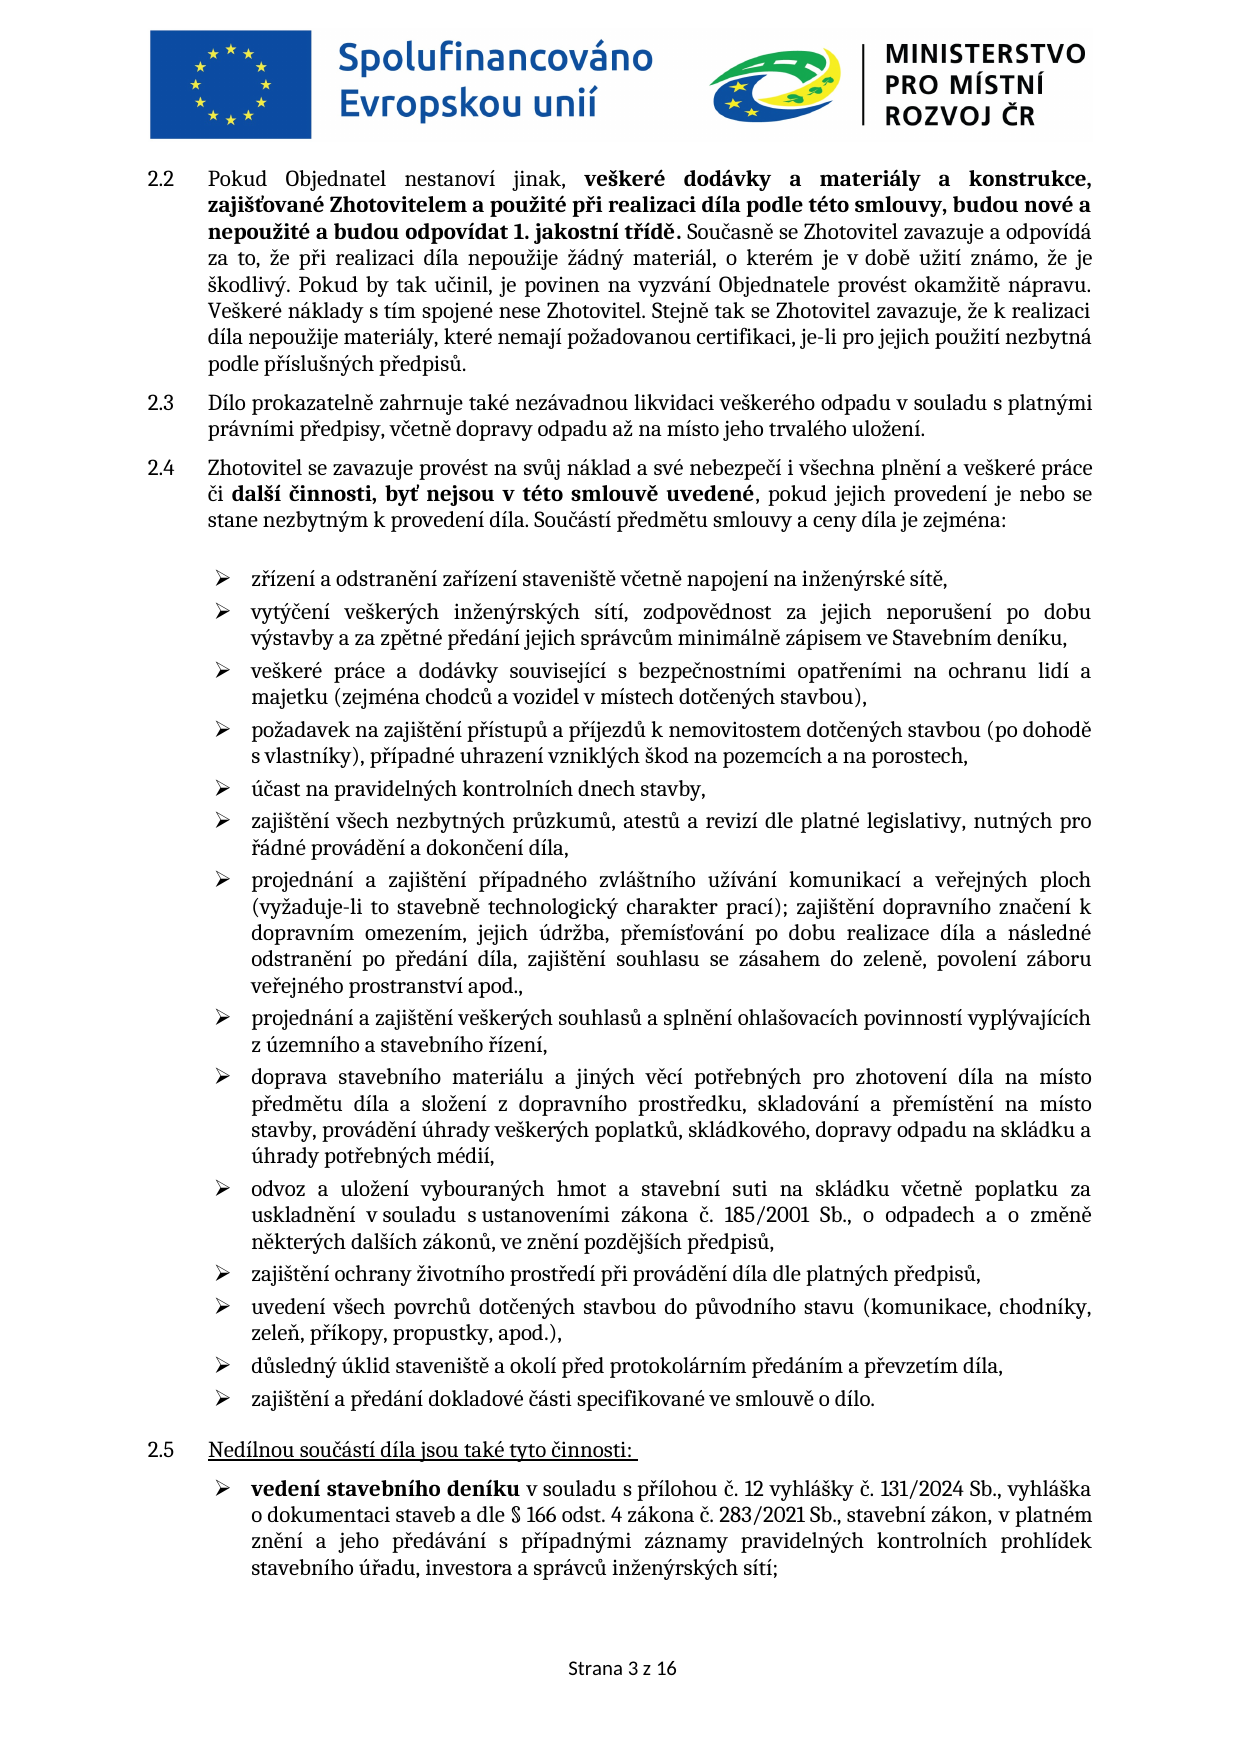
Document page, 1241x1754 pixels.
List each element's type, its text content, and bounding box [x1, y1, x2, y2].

list zajištění a předání dokladové části specifikované ve smlouvě o dílo. [214, 1385, 1093, 1412]
list vytýčení veškerých inženýrských sítí, zodpovědnost za jejich neporušení po dobu výstavby a za zpětné předání jejich správcům minimálně zápisem ve Stavebním deníku, [214, 599, 1093, 651]
list účast na pravidelných kontrolních dnech stavby, [214, 776, 1093, 802]
picture [147, 28, 1093, 142]
list odvoz a uložení vybouraných hmot a stavební suti na skládku včetně poplatku za uskladnění v souladu s ustanoveními zákona č. 185/2001 Sb., o odpadech a o změně některých dalších zákonů, ve znění pozdějších předpisů, [214, 1176, 1093, 1255]
list veškeré práce a dodávky související s bezpečnostními opatřeními na ochranu lidí a majetku (zejména chodců a vozidel v místech dotčených stavbou), [214, 658, 1093, 710]
subtitle Zhotovitel se zavazuje provést na svůj náklad a své nebezpečí i všechna plnění a veškeré práce či další činnosti, byť nejsou v této smlouvě uvedené, pokud jejich provedení je nebo se stane nezbytným k provedení díla. Součástí předmětu smlouvy a ceny díla je zejména: [148, 454, 1093, 533]
subtitle Dílo prokazatelně zahrnuje také nezávadnou likvidaci veškerého odpadu v souladu s platnými právními předpisy, včetně dopravy odpadu až na místo jeho trvalého uložení. [148, 389, 1093, 442]
list zajištění ochrany životního prostředí při provádění díla dle platných předpisů, [214, 1261, 1093, 1287]
list projednání a zajištění veškerých souhlasů a splnění ohlašovacích povinností vyplývajících z územního a stavebního řízení, [214, 1005, 1093, 1058]
list projednání a zajištění případného zvláštního užívání komunikací a veřejných ploch (vyžaduje-li to stavebně technologický charakter prací); zajištění dopravního značení k dopravním omezením, jejich údržba, přemísťování po dobu realizace díla a následné odstranění po předání díla, zajištění souhlasu se zásahem do zeleně, povolení záboru veřejného prostranství apod., [214, 867, 1093, 999]
list požadavek na zajištění přístupů a příjezdů k nemovitostem dotčených stavbou (po dohodě s vlastníky), případné uhrazení vzniklých škod na pozemcích a na porostech, [214, 717, 1093, 769]
list doprava stavebního materiálu a jiných věcí potřebných pro zhotovení díla na místo předmětu díla a složení z dopravního prostředku, skladování a přemístění na místo stavby, provádění úhrady veškerých poplatků, skládkového, dopravy odpadu na skládku a úhrady potřebných médií, [214, 1064, 1093, 1169]
list uvedení všech povrchů dotčených stavbou do původního stavu (komunikace, chodníky, zeleň, příkopy, propustky, apod.), [214, 1294, 1093, 1346]
subtitle Nedílnou součástí díla jsou také tyto činnosti: [148, 1437, 1093, 1463]
list důsledný úklid staveniště a okolí před protokolárním předáním a převzetím díla, [214, 1353, 1093, 1379]
list zajištění všech nezbytných průzkumů, atestů a revizí dle platné legislativy, nutných pro řádné provádění a dokončení díla, [214, 808, 1093, 861]
subtitle Pokud Objednatel nestanoví jinak, veškeré dodávky a materiály a konstrukce, zajišťované Zhotovitelem a použité při realizaci díla podle této smlouvy, budou nové a nepoužité a budou odpovídat 1. jakostní třídě. Současně se Zhotovitel zavazuje a odpovídá za to, že při realizaci díla nepoužije žádný materiál, o kterém je v době užití známo, že je škodlivý. Pokud by tak učinil, je povinen na vyzvání Objednatele provést okamžitě nápravu. Veškeré náklady s tím spojené nese Zhotovitel. Stejně tak se Zhotovitel zavazuje, že k realizaci díla nepoužije materiály, které nemají požadovanou certifikaci, je-li pro jejich použití nezbytná podle příslušných předpisů. [148, 166, 1093, 377]
list zřízení a odstranění zařízení staveniště včetně napojení na inženýrské sítě, [214, 566, 1093, 592]
list vedení stavebního deníku v souladu s přílohou č. 12 vyhlášky č. 131/2024 Sb., vyhláška o dokumentaci staveb a dle § 166 odst. 4 zákona č. 283/2021 Sb., stavební zákon, v platném znění a jeho předávání s případnými záznamy pravidelných kontrolních prohlídek stavebního úřadu, investora a správců inženýrských sítí; [214, 1476, 1093, 1581]
